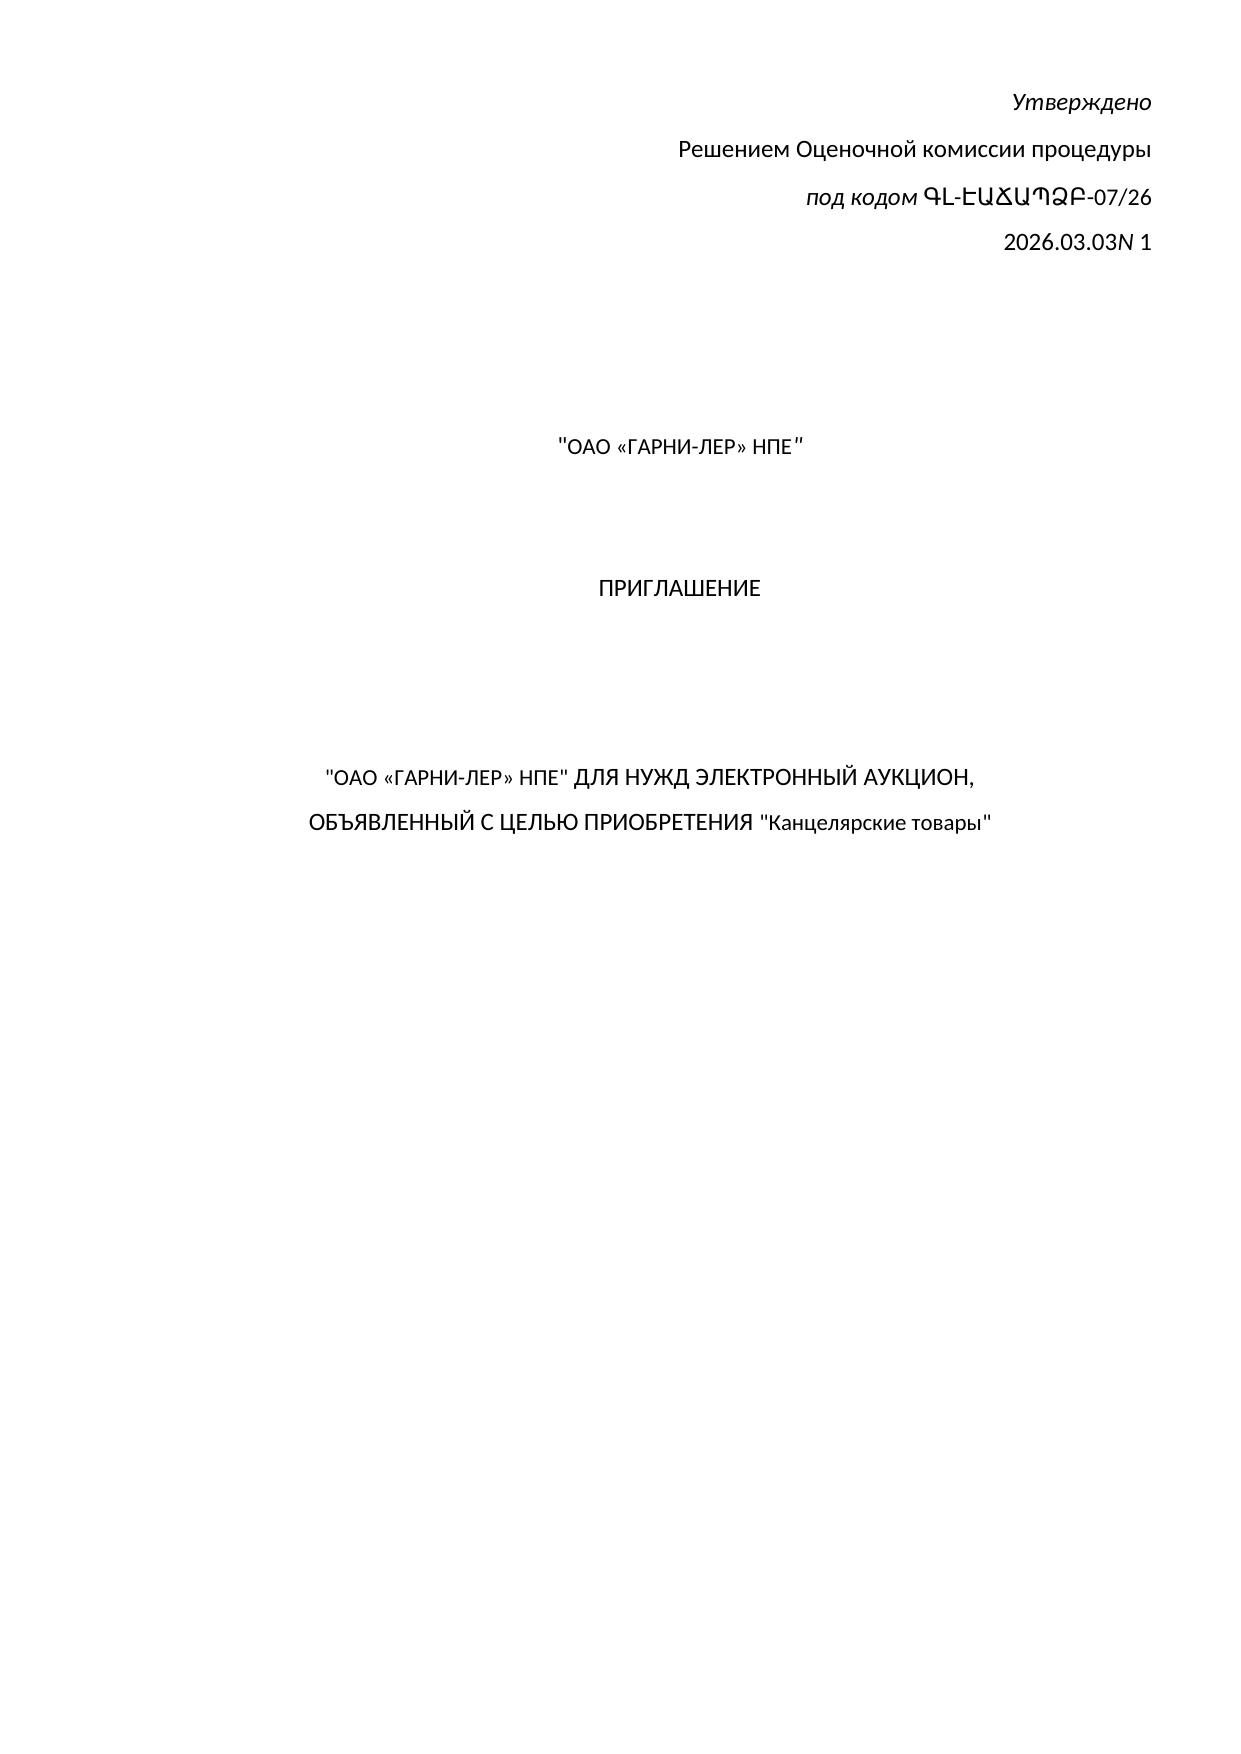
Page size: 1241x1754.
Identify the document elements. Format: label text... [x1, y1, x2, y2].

text ПРИГЛАШЕНИЕ [148, 572, 1152, 603]
text под кодом ԳԼ-ԷԱՃԱՊՁԲ-07/26 2026.03.03 N 1 [148, 181, 1152, 257]
text Решением Оценочной комиссии процедуры [148, 134, 1152, 164]
text "ОАО «ГАРНИ-ЛЕР» НПЕ" [148, 431, 1152, 461]
text "ОАО «ГАРНИ-ЛЕР» НПЕ" ДЛЯ НУЖД ЭЛЕКТРОННЫЙ АУКЦИОН, [148, 761, 1152, 791]
text Утверждено [148, 86, 1152, 117]
text ОБЪЯВЛЕННЫЙ С ЦЕЛЬЮ ПРИОБРЕТЕНИЯ "Канцелярские товары" [148, 807, 1152, 837]
